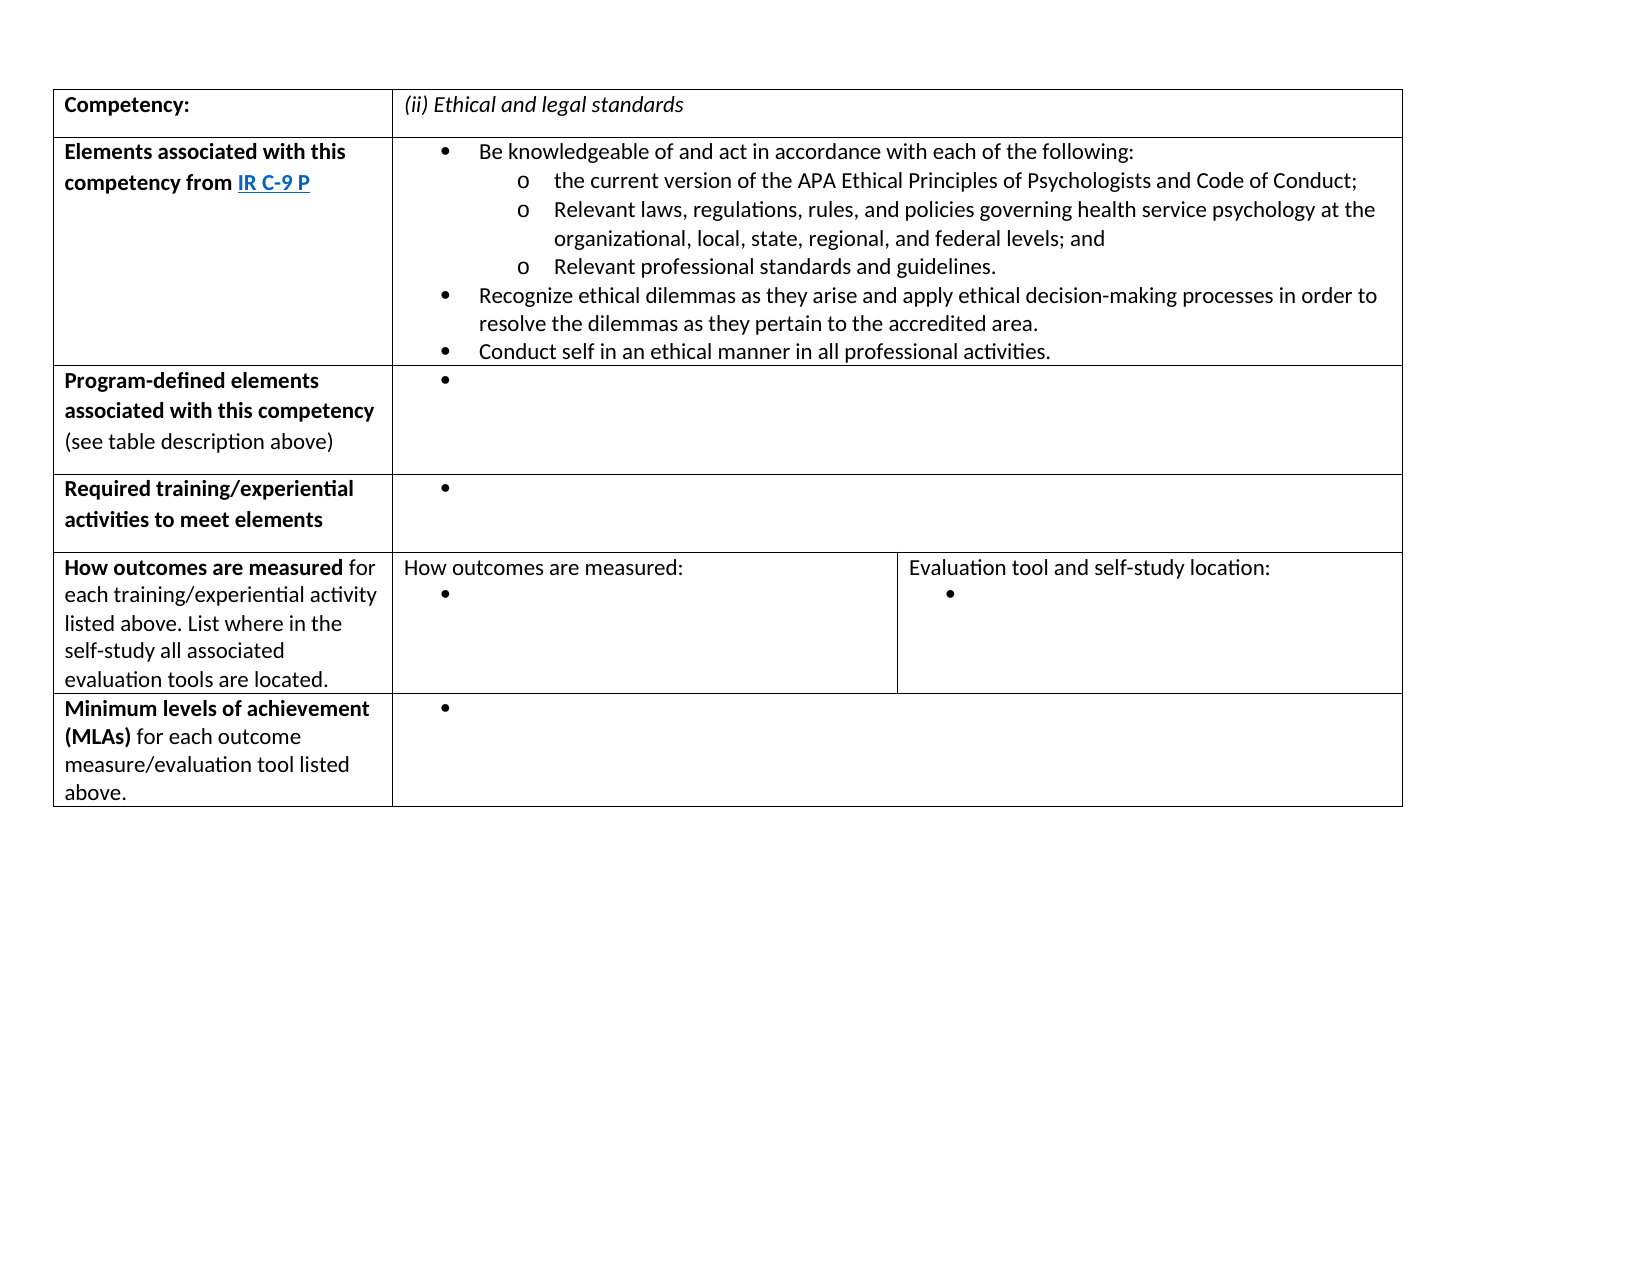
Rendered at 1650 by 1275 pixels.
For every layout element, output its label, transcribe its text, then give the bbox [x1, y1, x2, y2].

table_header Competency: [54, 90, 392, 137]
table_cell [393, 694, 1402, 806]
table_cell Minimum levels of achievement (MLAs) for each outcome measure/evaluation tool listed above. [54, 694, 392, 806]
table_header (ii) Ethical and legal standards [393, 90, 1402, 137]
table_cell How outcomes are measured: [393, 553, 897, 693]
table_cell [393, 475, 1402, 552]
table_cell Evaluation tool and self-study location: [898, 553, 1402, 693]
table_cell Program-defined elements associated with this competency (see table description above) [54, 366, 392, 473]
table_cell Be knowledgeable of and act in accordance with each of the following: the current version of the APA Ethical Principles of Psychologists and Code of Conduct; Relevant laws, regulations, rules, and policies governing health service psychology at the organizational, local, state, regional, and federal levels; and Relevant professional standards and guidelines. Recognize ethical dilemmas as they arise and apply ethical decision-making processes in order to resolve the dilemmas as they pertain to the accredited area. Conduct self in an ethical manner in all professional activities. [393, 138, 1402, 365]
table_cell Required training/experiential activities to meet elements [54, 475, 392, 552]
table_cell [393, 366, 1402, 473]
table_cell Elements associated with this competency from IR C-9 P [54, 138, 392, 365]
table_cell How outcomes are measured for each training/experiential activity listed above. List where in the self-study all associated evaluation tools are located. [54, 553, 392, 693]
